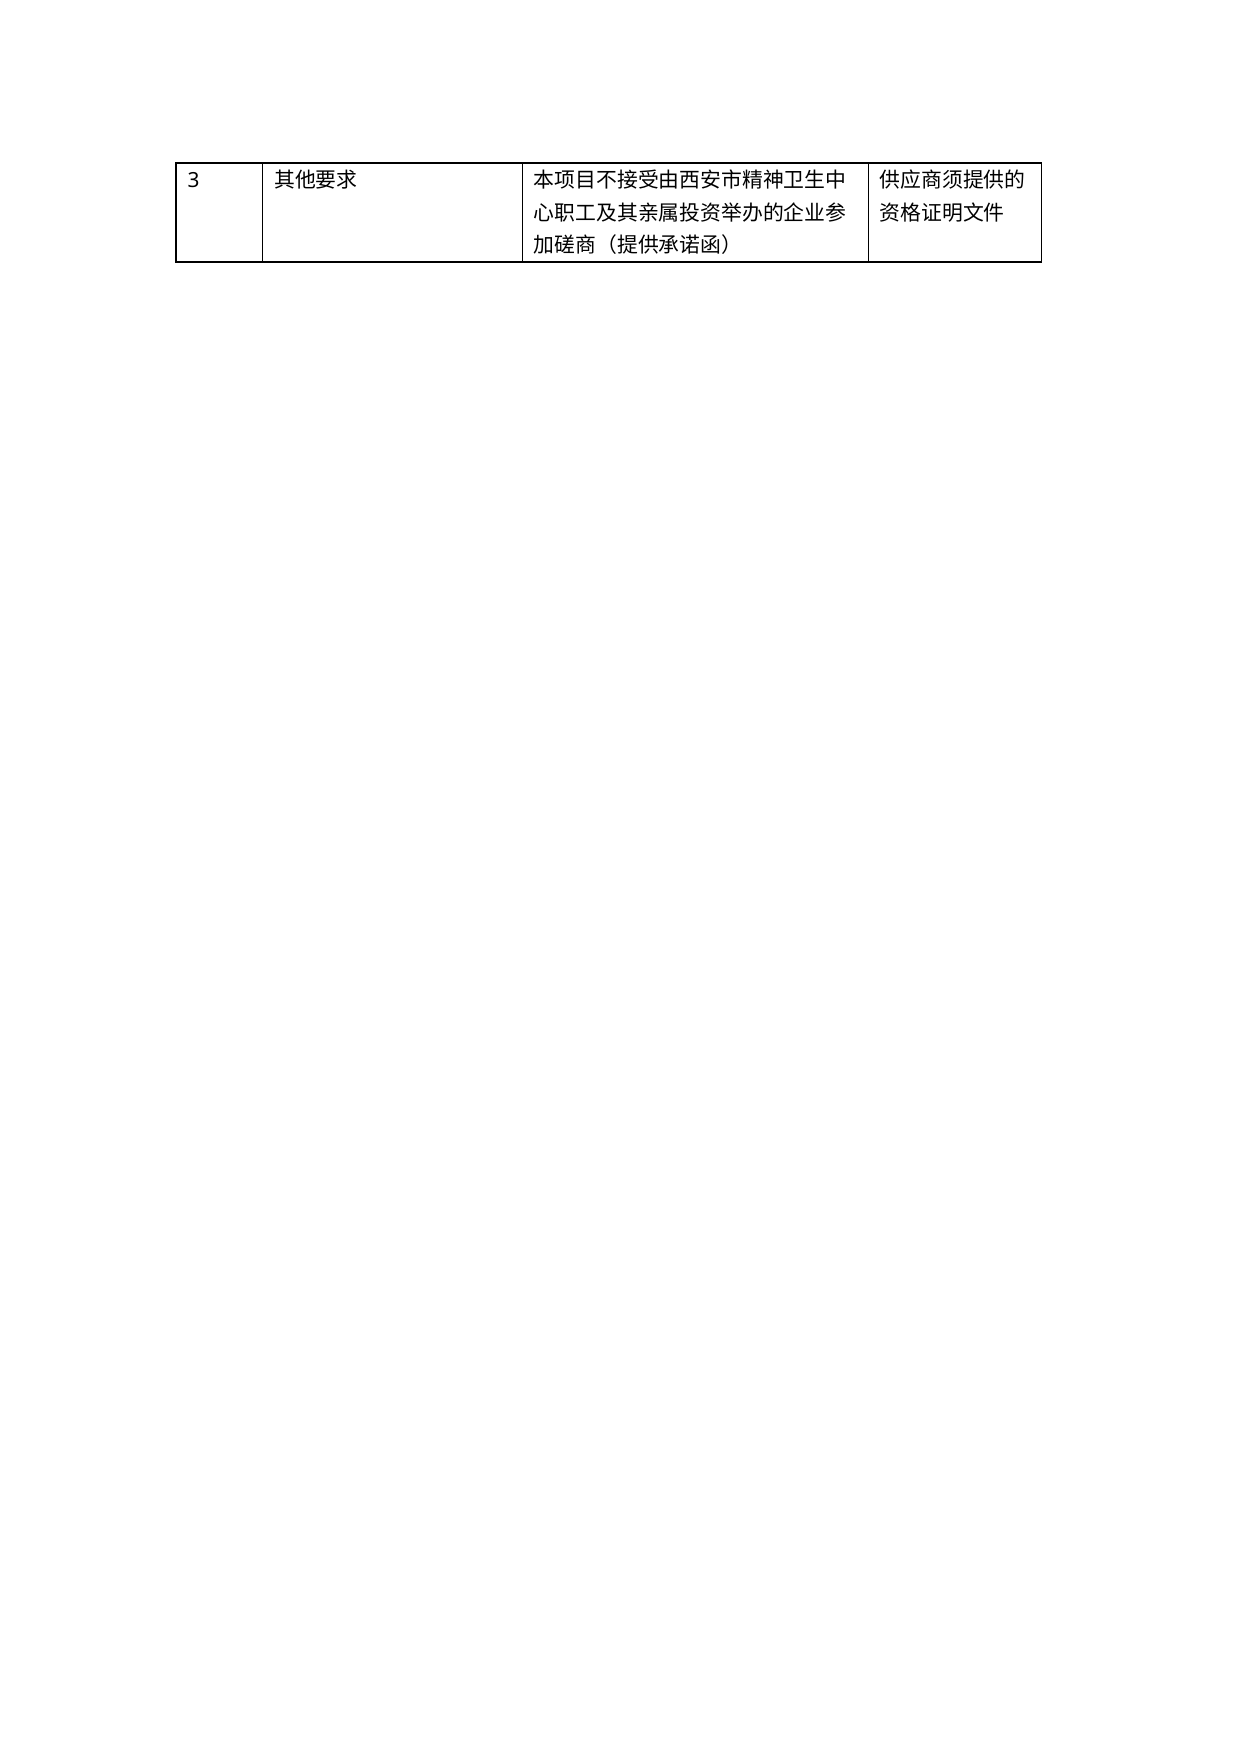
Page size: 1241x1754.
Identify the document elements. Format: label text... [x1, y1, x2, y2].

table_cell 其他要求 [263, 164, 522, 261]
table_cell 3 [177, 164, 262, 261]
table_cell 本项目不接受由西安市精神卫生中心职工及其亲属投资举办的企业参加磋商（提供承诺函） [523, 164, 868, 261]
table_cell 供应商须提供的资格证明文件 [869, 164, 1041, 261]
